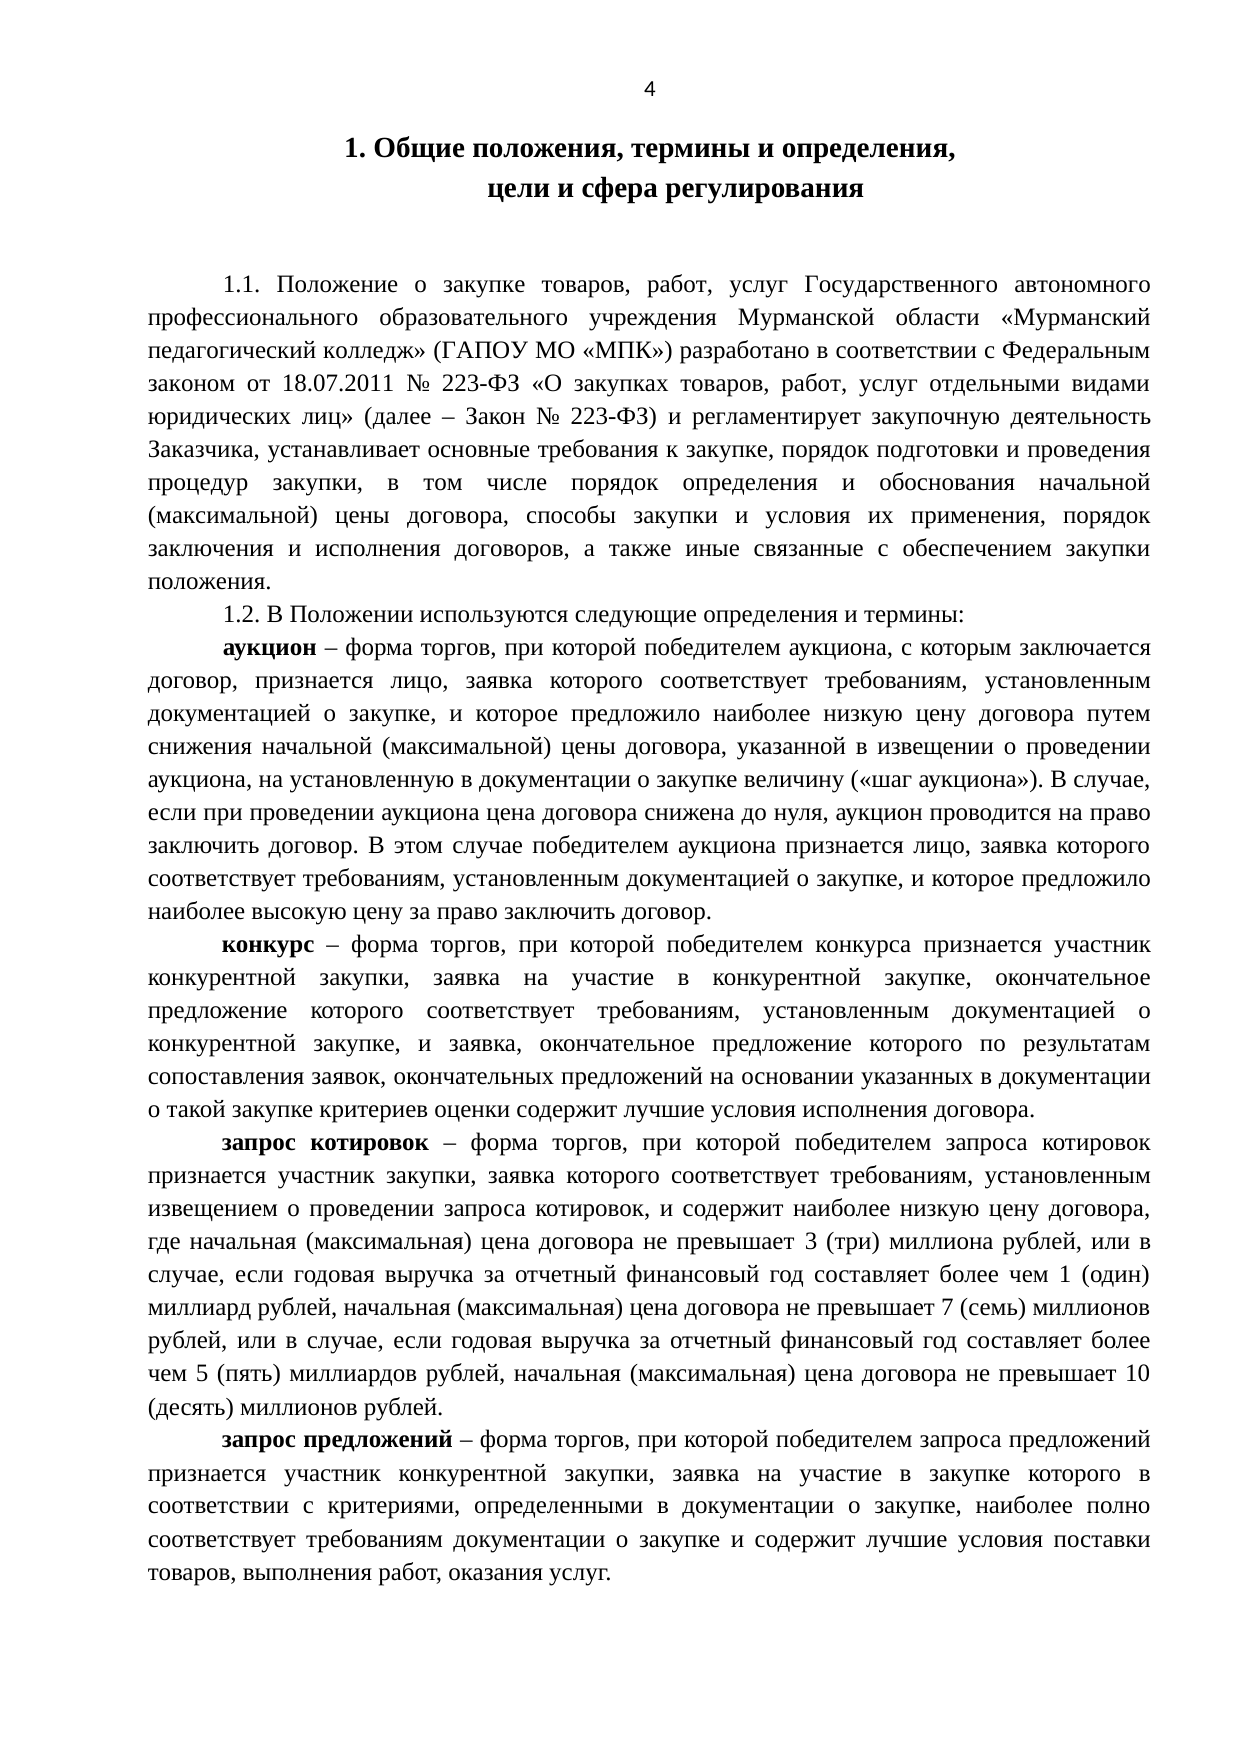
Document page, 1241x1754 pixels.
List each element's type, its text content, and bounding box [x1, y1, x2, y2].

text запрос предложений – форма торгов, при которой победителем запроса предложений признается участник конкурентной закупки, заявка на участие в закупке которого в соответствии с критериями, определенными в документации о закупке, наиболее полно соответствует требованиям документации о закупке и содержит лучшие условия поставки товаров, выполнения работ, оказания услуг. [148, 1424, 1152, 1585]
text запрос котировок – форма торгов, при которой победителем запроса котировок признается участник закупки, заявка которого соответствует требованиям, установленным извещением о проведении запроса котировок, и содержит наиболее низкую цену договора, где начальная (максимальная) цена договора не превышает 3 (три) миллиона рублей, или в случае, если годовая выручка за отчетный финансовый год составляет более чем 1 (один) миллиард рублей, начальная (максимальная) цена договора не превышает 7 (семь) миллионов рублей, или в случае, если годовая выручка за отчетный финансовый год составляет более чем 5 (пять) миллиардов рублей, начальная (максимальная) цена договора не превышает 10 (десять) миллионов рублей. [148, 1127, 1152, 1420]
subtitle 1. Общие положения, термины и определения, цели и сфера регулирования [148, 130, 1152, 204]
text 1.2. В Положении используются следующие определения и термины: [148, 599, 1152, 628]
text аукцион – форма торгов, при которой победителем аукциона, с которым заключается договор, признается лицо, заявка которого соответствует требованиям, установленным документацией о закупке, и которое предложило наиболее низкую цену договора путем снижения начальной (максимальной) цены договора, указанной в извещении о проведении аукциона, на установленную в документации о закупке величину («шаг аукциона»). В случае, если при проведении аукциона цена договора снижена до нуля, аукцион проводится на право заключить договор. В этом случае победителем аукциона признается лицо, заявка которого соответствует требованиям, установленным документацией о закупке, и которое предложило наиболее высокую цену за право заключить договор. [148, 632, 1152, 925]
text конкурс – форма торгов, при которой победителем конкурса признается участник конкурентной закупки, заявка на участие в конкурентной закупке, окончательное предложение которого соответствует требованиям, установленным документацией о конкурентной закупке, и заявка, окончательное предложение которого по результатам сопоставления заявок, окончательных предложений на основании указанных в документации о такой закупке критериев оценки содержит лучшие условия исполнения договора. [148, 929, 1152, 1123]
text 1.1. Положение о закупке товаров, работ, услуг Государственного автономного профессионального образовательного учреждения Мурманской области «Мурманский педагогический колледж» (ГАПОУ МО «МПК») разработано в соответствии с Федеральным законом от 18.07.2011 № 223-ФЗ «О закупках товаров, работ, услуг отдельными видами юридических лиц» (далее – Закон № 223-ФЗ) и регламентирует закупочную деятельность Заказчика, устанавливает основные требования к закупке, порядок подготовки и проведения процедур закупки, в том числе порядок определения и обоснования начальной (максимальной) цены договора, способы закупки и условия их применения, порядок заключения и исполнения договоров, а также иные связанные с обеспечением закупки положения. [148, 269, 1152, 595]
